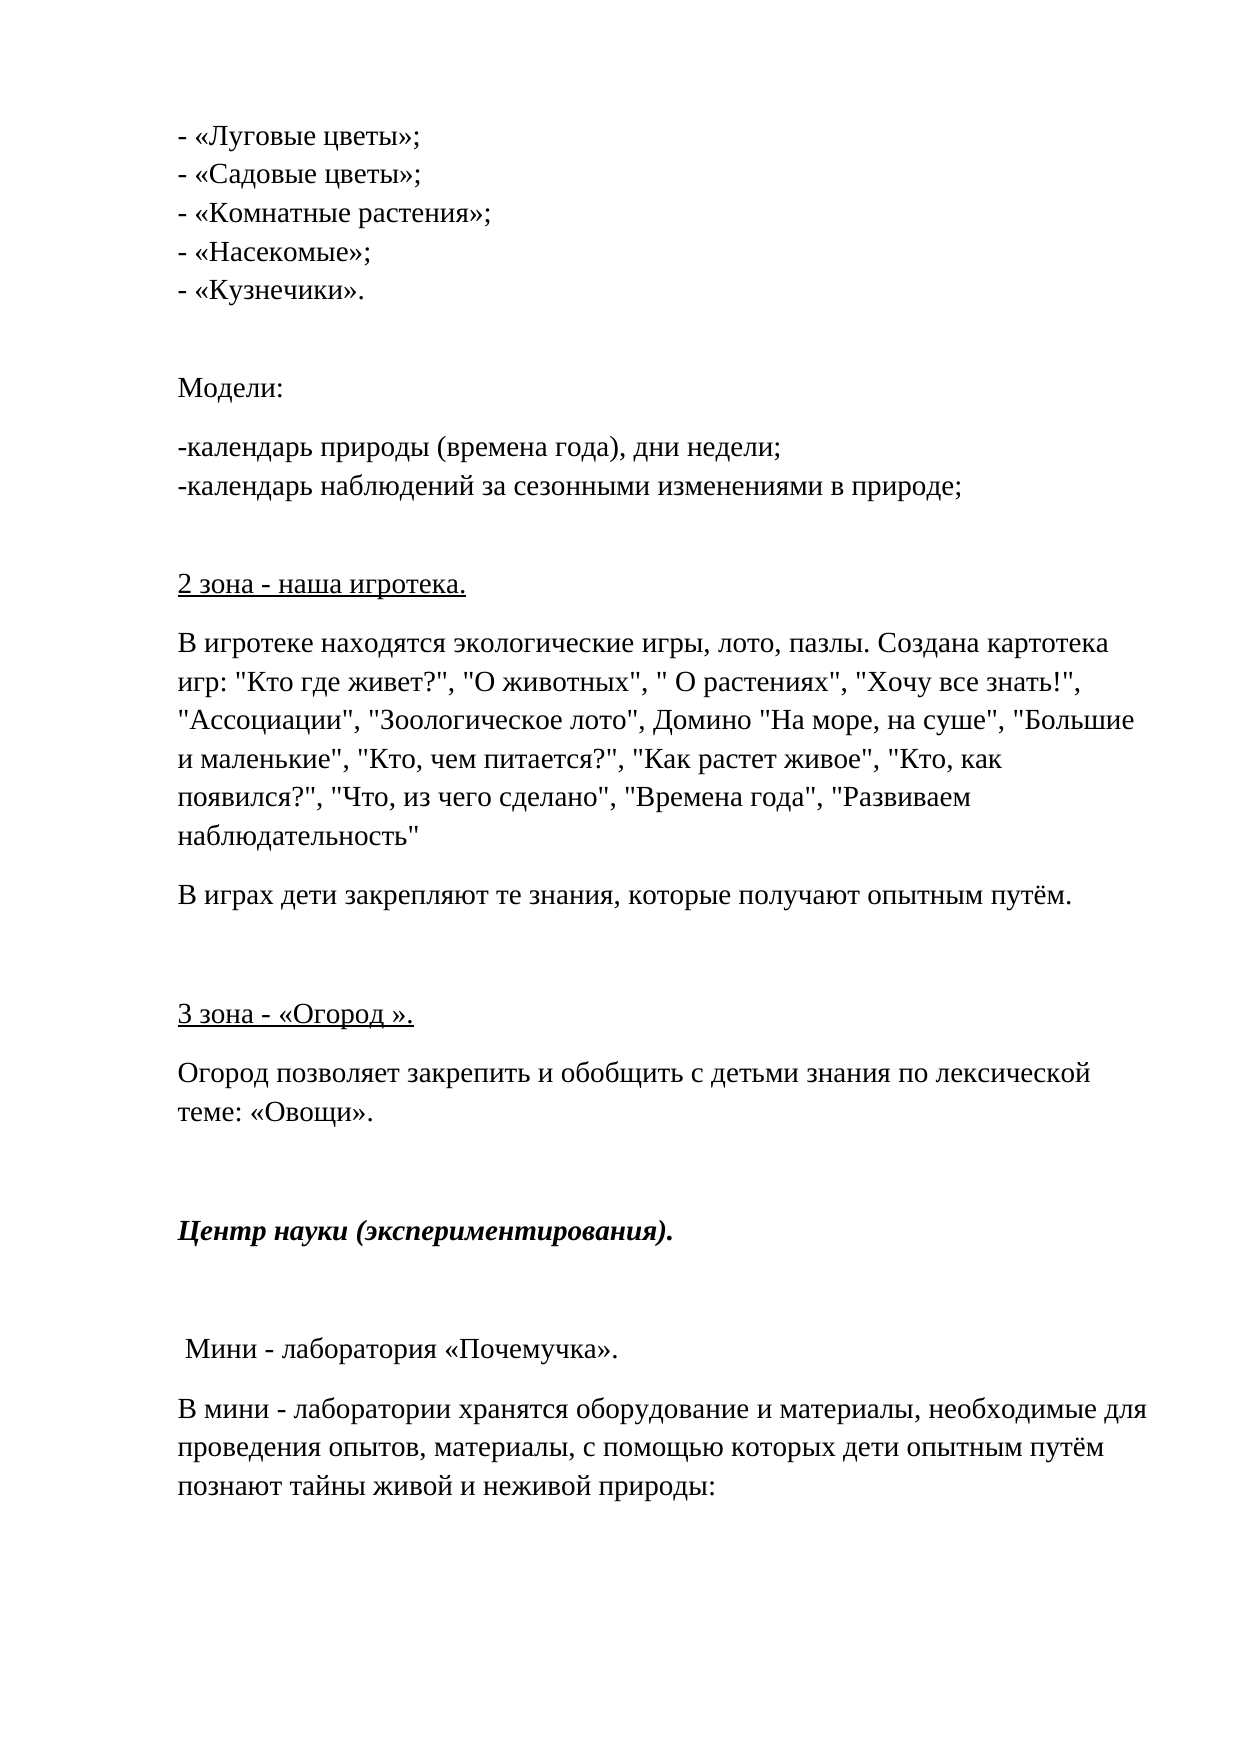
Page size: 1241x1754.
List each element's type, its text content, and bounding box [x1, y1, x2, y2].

text В игротеке находятся экологические игры, лото, пазлы. Создана картотека игр: "Кто где живет?", "О животных", " О растениях", "Хочу все знать!", "Ассоциации", "Зоологическое лото", Домино "На море, на суше", "Большие и маленькие", "Кто, чем питается?", "Как растет живое", "Кто, как появился?", "Что, из чего сделано", "Времена года", "Развиваем наблюдательность" [177, 625, 1152, 852]
text - «Насекомые»; [177, 234, 1152, 267]
text Огород позволяет закрепить и обобщить с детьми знания по лексической теме: «Овощи». [177, 1056, 1152, 1128]
text Центр науки (экспериментирования). [177, 1213, 1152, 1246]
text В играх дети закрепляют те знания, которые получают опытным путём. [177, 877, 1152, 911]
text -календарь природы (времена года), дни недели; [177, 429, 1152, 463]
text - «Комнатные растения»; [177, 195, 1152, 229]
text - «Кузнечики». [177, 272, 1152, 306]
text В мини - лаборатории хранятся оборудование и материалы, необходимые для проведения опытов, материалы, с помощью которых дети опытным путём познают тайны живой и неживой природы: [177, 1391, 1152, 1502]
text -календарь наблюдений за сезонными изменениями в природе; [177, 468, 1152, 502]
text Мини - лаборатория «Почемучка». [177, 1332, 1152, 1365]
text 3 зона - «Огород ». [177, 996, 1152, 1030]
text - «Садовые цветы»; [177, 157, 1152, 190]
text 2 зона - наша игротека. [177, 566, 1152, 599]
text - «Луговые цветы»; [177, 118, 1152, 152]
text Модели: [177, 370, 1152, 404]
